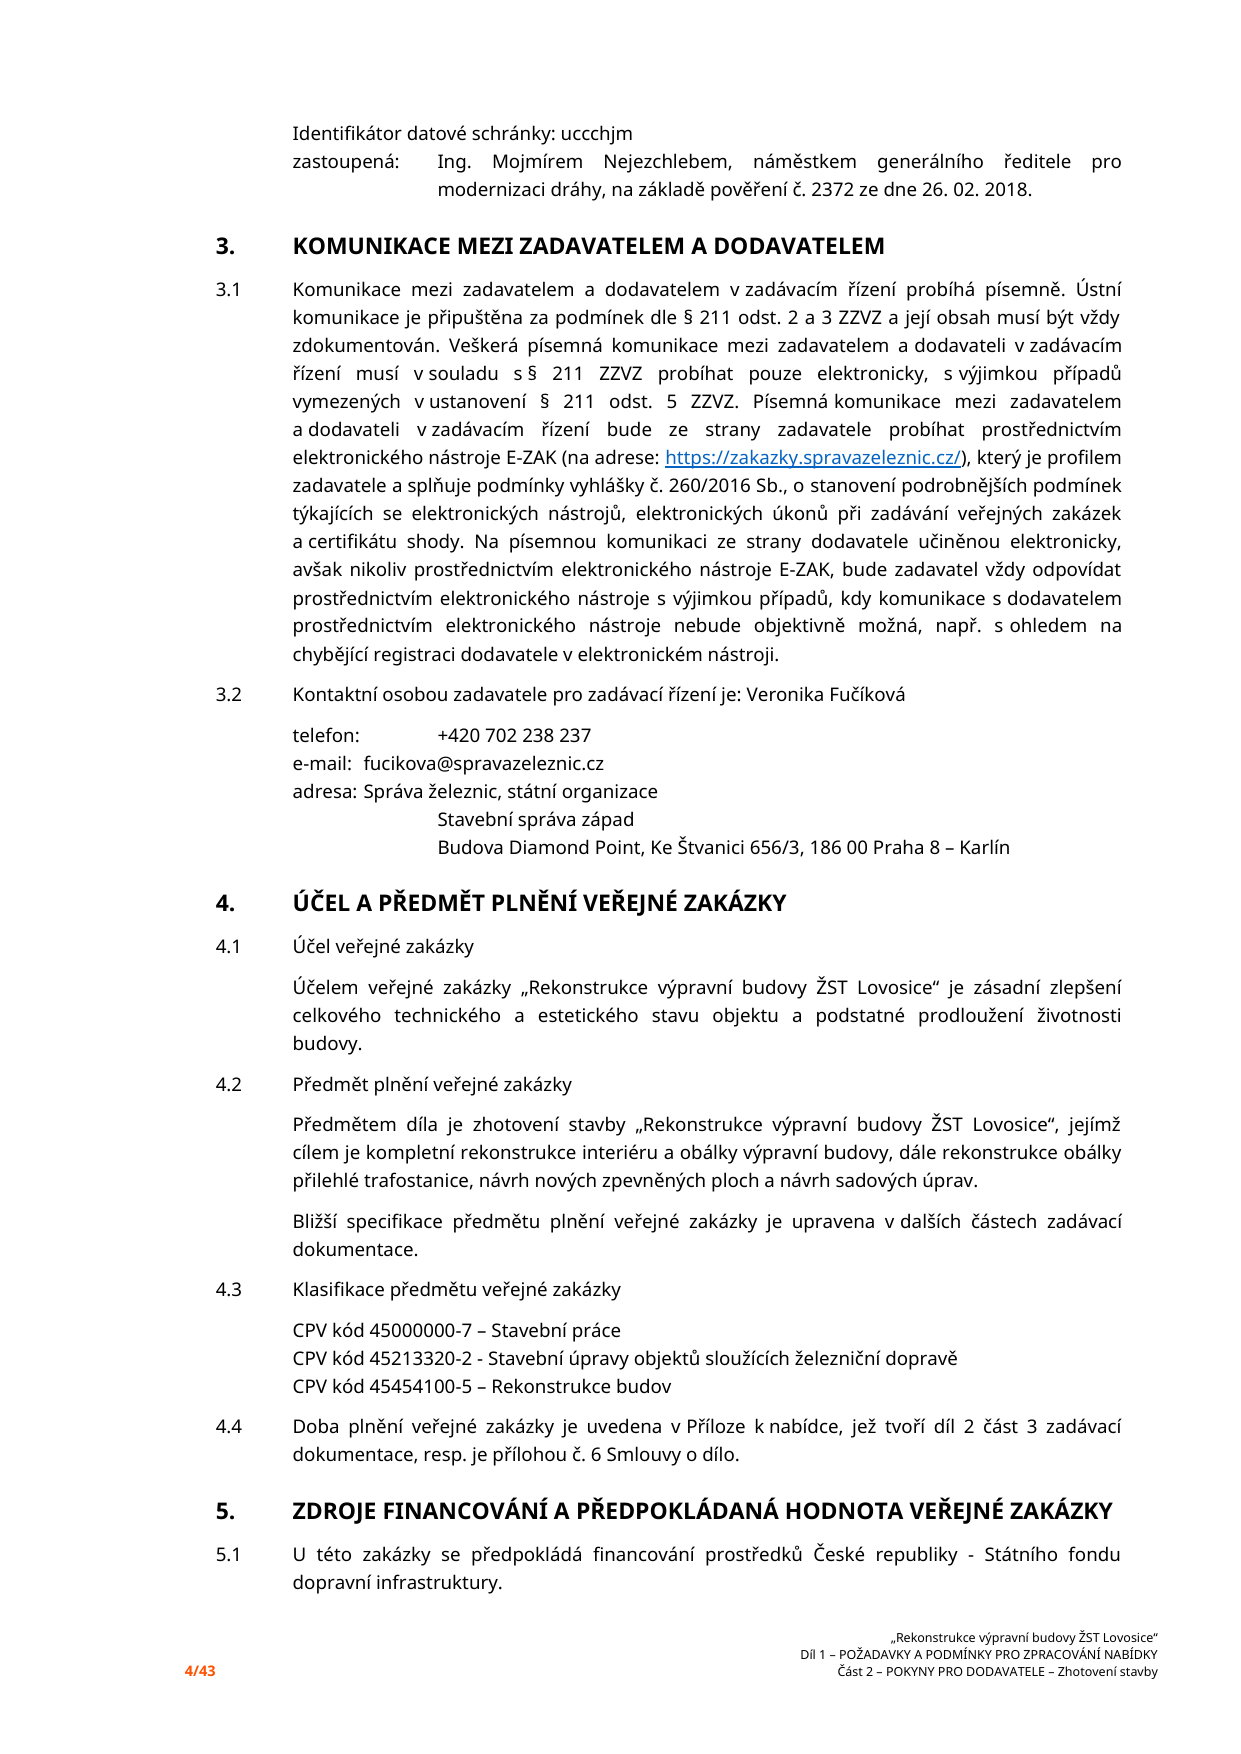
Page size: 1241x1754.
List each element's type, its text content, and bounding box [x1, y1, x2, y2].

text Klasifikace předmětu veřejné zakázky [216, 1277, 1122, 1302]
text ZDROJE FINANCOVÁNÍ a PŘEDPOKLÁDANÁ HODNOTA VEŘEJNÉ ZAKÁZKY [216, 1495, 1122, 1526]
text CPV kód 45454100-5 – Rekonstrukce budov [292, 1373, 1122, 1399]
text Předmětem díla je zhotovení stavby „Rekonstrukce výpravní budovy ŽST Lovosice“, jejímž cílem je kompletní rekonstrukce interiéru a obálky výpravní budovy, dále rekonstrukce obálky přilehlé trafostanice, návrh nových zpevněných ploch a návrh sadových úprav. [292, 1111, 1122, 1193]
text zastoupená: Ing. Mojmírem Nejezchlebem, náměstkem generálního ředitele pro modernizaci dráhy, na základě pověření č. 2372 ze dne 26. 02. 2018. [292, 149, 1122, 202]
text Identifikátor datové schránky: uccchjm [292, 121, 1122, 146]
text Předmět plnění veřejné zakázky [216, 1071, 1122, 1096]
text CPV kód 45000000-7 – Stavební práce [292, 1317, 1122, 1343]
text Komunikace mezi zadavatelem a dodavatelem v zadávacím řízení probíhá písemně. Ústní komunikace je připuštěna za podmínek dle § 211 odst. 2 a 3 ZZVZ a její obsah musí být vždy zdokumentován. Veškerá písemná komunikace mezi zadavatelem a dodavateli v zadávacím řízení musí v souladu s § 211 ZZVZ probíhat pouze elektronicky, s výjimkou případů vymezených v ustanovení § 211 odst. 5 ZZVZ. Písemná komunikace mezi zadavatelem a dodavateli v zadávacím řízení bude ze strany zadavatele probíhat prostřednictvím elektronického nástroje E-ZAK (na adrese: https://zakazky.spravazeleznic.cz/), který je profilem zadavatele a splňuje podmínky vyhlášky č. 260/2016 Sb., o stanovení podrobnějších podmínek týkajících se elektronických nástrojů, elektronických úkonů při zadávání veřejných zakázek a certifikátu shody. Na písemnou komunikaci ze strany dodavatele učiněnou elektronicky, avšak nikoliv prostřednictvím elektronického nástroje E-ZAK, bude zadavatel vždy odpovídat prostřednictvím elektronického nástroje s výjimkou případů, kdy komunikace s dodavatelem prostřednictvím elektronického nástroje nebude objektivně možná, např. s ohledem na chybějící registraci dodavatele v elektronickém nástroji. [216, 277, 1122, 666]
text Bližší specifikace předmětu plnění veřejné zakázky je upravena v dalších částech zadávací dokumentace. [292, 1208, 1122, 1262]
text CPV kód 45213320-2 - Stavební úpravy objektů sloužících železniční dopravě [292, 1345, 1122, 1371]
text Kontaktní osobou zadavatele pro zadávací řízení je: Veronika Fučíková [216, 681, 1122, 707]
text Účel veřejné zakázky [216, 934, 1122, 959]
text telefon: +420 702 238 237 [292, 722, 1122, 747]
text U této zakázky se předpokládá financování prostředků České republiky - Státního fondu dopravní infrastruktury. [216, 1542, 1122, 1595]
text Účelem veřejné zakázky „Rekonstrukce výpravní budovy ŽST Lovosice“ je zásadní zlepšení celkového technického a estetického stavu objektu a podstatné prodloužení životnosti budovy. [292, 974, 1122, 1056]
text e-mail: fucikova@spravazeleznic.cz [292, 750, 1122, 775]
text Budova Diamond Point, Ke Štvanici 656/3, 186 00 Praha 8 – Karlín [366, 834, 1122, 859]
text ÚČEL a PŘEDMĚT PLNĚNÍ VEŘEJNÉ ZAKÁZKY [216, 887, 1122, 918]
text KOMUNIKACE MEZI ZADAVATELEM a DODAVATELEM [216, 230, 1122, 261]
text Stavební správa západ [292, 806, 1122, 831]
text Doba plnění veřejné zakázky je uvedena v Příloze k nabídce, jež tvoří díl 2 část 3 zadávací dokumentace, resp. je přílohou č. 6 Smlouvy o dílo. [216, 1414, 1122, 1467]
text adresa: Správa železnic, státní organizace [292, 778, 1122, 803]
